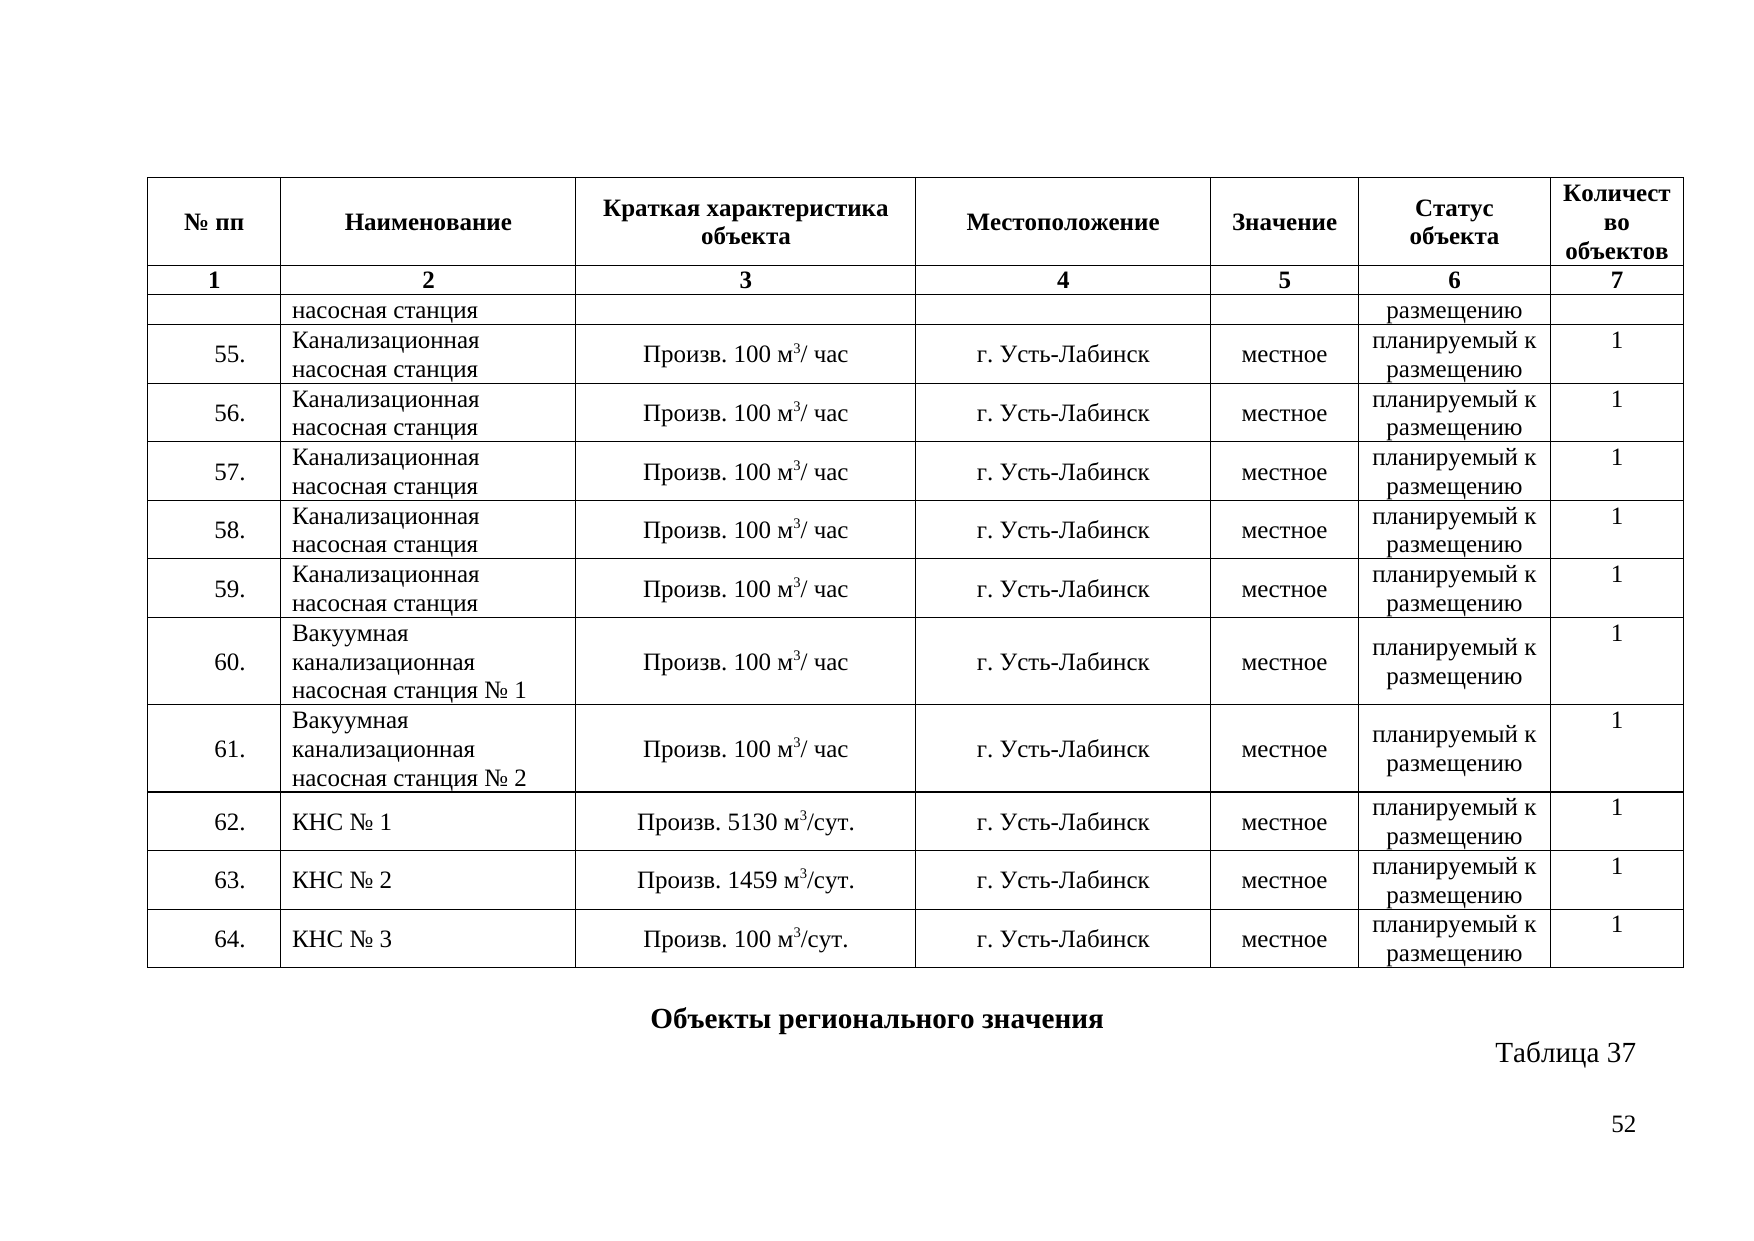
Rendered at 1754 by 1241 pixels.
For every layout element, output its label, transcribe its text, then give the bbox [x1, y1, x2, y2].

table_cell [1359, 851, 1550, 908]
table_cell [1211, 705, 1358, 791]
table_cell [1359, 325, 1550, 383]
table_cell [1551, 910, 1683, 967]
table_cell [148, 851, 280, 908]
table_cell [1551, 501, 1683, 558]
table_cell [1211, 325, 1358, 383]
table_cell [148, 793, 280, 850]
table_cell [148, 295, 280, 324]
table_header Значение [1211, 178, 1358, 264]
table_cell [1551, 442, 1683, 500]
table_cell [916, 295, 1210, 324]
table_cell 2 [281, 266, 575, 294]
table_cell 3 [576, 266, 915, 294]
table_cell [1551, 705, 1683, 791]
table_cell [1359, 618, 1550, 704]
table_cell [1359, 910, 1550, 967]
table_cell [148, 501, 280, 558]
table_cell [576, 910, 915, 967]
table_header Статус объекта [1359, 178, 1550, 264]
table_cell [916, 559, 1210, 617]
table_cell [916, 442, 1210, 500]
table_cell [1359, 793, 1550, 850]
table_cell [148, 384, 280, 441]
table_header Количество объектов [1551, 178, 1683, 264]
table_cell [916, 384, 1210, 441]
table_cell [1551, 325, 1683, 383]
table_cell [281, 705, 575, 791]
table_cell 4 [916, 266, 1210, 294]
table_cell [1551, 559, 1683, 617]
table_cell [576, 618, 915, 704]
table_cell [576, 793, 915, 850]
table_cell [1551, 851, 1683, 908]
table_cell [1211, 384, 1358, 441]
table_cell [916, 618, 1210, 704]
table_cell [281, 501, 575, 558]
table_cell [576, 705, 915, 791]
text Таблица 37 [118, 1035, 1636, 1069]
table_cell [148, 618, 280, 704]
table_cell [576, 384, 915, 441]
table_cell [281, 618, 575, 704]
table_cell 5 [1211, 266, 1358, 294]
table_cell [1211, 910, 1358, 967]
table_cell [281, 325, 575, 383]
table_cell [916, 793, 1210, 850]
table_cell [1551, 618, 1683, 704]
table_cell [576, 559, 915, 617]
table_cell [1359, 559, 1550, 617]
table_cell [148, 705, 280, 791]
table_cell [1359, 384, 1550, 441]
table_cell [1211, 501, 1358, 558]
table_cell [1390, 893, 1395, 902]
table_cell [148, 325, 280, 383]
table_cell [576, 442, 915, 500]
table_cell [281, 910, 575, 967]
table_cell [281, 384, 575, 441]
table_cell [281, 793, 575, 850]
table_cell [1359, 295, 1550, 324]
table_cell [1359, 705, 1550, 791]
table_header № пп [148, 178, 280, 264]
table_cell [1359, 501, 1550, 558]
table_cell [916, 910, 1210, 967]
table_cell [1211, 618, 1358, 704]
table_header Краткая характеристика объекта [576, 178, 915, 264]
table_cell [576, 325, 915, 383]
table_header Наименование [281, 178, 575, 264]
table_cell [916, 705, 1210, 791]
table_cell 7 [1551, 266, 1683, 294]
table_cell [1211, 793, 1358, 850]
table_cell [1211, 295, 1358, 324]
table_header Местоположение [916, 178, 1210, 264]
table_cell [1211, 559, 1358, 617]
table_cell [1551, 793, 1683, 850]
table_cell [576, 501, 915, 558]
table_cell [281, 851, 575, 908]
table_cell 6 [1359, 266, 1550, 294]
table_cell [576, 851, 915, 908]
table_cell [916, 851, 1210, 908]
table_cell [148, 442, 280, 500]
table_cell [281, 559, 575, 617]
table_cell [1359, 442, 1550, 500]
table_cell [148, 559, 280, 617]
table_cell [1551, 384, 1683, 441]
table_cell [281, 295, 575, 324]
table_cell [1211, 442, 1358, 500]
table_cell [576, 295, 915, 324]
table_cell 1 [148, 266, 280, 294]
text Объекты регионального значения [118, 1002, 1636, 1035]
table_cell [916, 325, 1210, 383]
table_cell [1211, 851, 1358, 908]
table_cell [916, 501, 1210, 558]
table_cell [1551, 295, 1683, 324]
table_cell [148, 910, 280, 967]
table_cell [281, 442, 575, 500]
